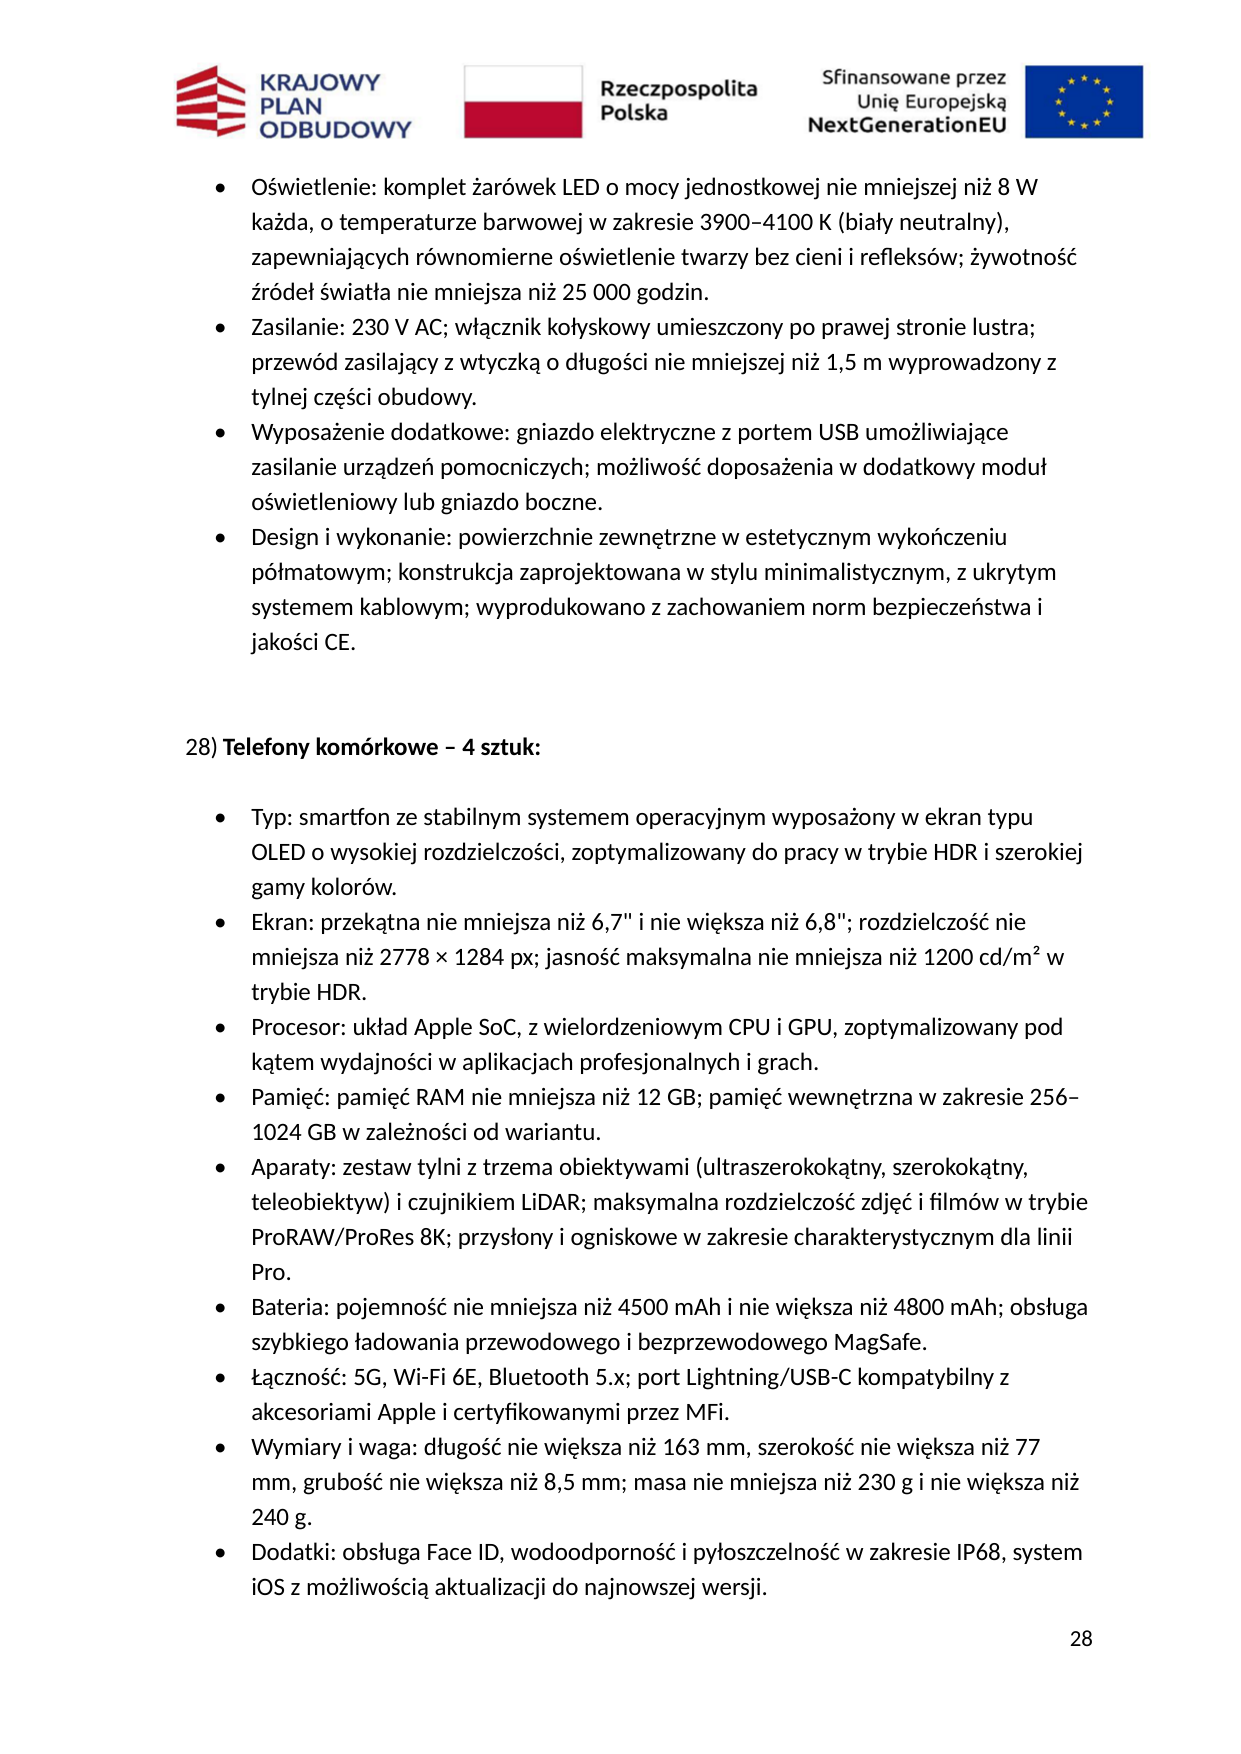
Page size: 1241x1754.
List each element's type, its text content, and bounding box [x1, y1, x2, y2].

picture [147, 42, 1157, 167]
list Dodatki: obsługa Face ID, wodoodporność i pyłoszczelność w zakresie IP68, system iOS z możliwością aktualizacji do najnowszej wersji. [214, 1536, 1093, 1602]
list Ekran: przekątna nie mniejsza niż 6,7" i nie większa niż 6,8"; rozdzielczość nie mniejsza niż 2778 × 1284 px; jasność maksymalna nie mniejsza niż 1200 cd/m² w trybie HDR. [214, 906, 1093, 1007]
list Procesor: układ Apple SoC, z wielordzeniowym CPU i GPU, zoptymalizowany pod kątem wydajności w aplikacjach profesjonalnych i grach. [214, 1011, 1093, 1077]
list Oświetlenie: komplet żarówek LED o mocy jednostkowej nie mniejszej niż 8 W każda, o temperaturze barwowej w zakresie 3900–4100 K (biały neutralny), zapewniających równomierne oświetlenie twarzy bez cieni i refleksów; żywotność źródeł światła nie mniejsza niż 25 000 godzin. [214, 148, 1093, 307]
list Wymiary i waga: długość nie większa niż 163 mm, szerokość nie większa niż 77 mm, grubość nie większa niż 8,5 mm; masa nie mniejsza niż 230 g i nie większa niż 240 g. [214, 1431, 1093, 1532]
list Pamięć: pamięć RAM nie mniejsza niż 12 GB; pamięć wewnętrzna w zakresie 256–1024 GB w zależności od wariantu. [214, 1081, 1093, 1147]
list Aparaty: zestaw tylni z trzema obiektywami (ultraszerokokątny, szerokokątny, teleobiektyw) i czujnikiem LiDAR; maksymalna rozdzielczość zdjęć i filmów w trybie ProRAW/ProRes 8K; przysłony i ogniskowe w zakresie charakterystycznym dla linii Pro. [214, 1151, 1093, 1287]
list Bateria: pojemność nie mniejsza niż 4500 mAh i nie większa niż 4800 mAh; obsługa szybkiego ładowania przewodowego i bezprzewodowego MagSafe. [214, 1291, 1093, 1357]
list Design i wykonanie: powierzchnie zewnętrzne w estetycznym wykończeniu półmatowym; konstrukcja zaprojektowana w stylu minimalistycznym, z ukrytym systemem kablowym; wyprodukowano z zachowaniem norm bezpieczeństwa i jakości CE. [214, 521, 1093, 657]
list Łączność: 5G, Wi-Fi 6E, Bluetooth 5.x; port Lightning/USB-C kompatybilny z akcesoriami Apple i certyfikowanymi przez MFi. [214, 1361, 1093, 1427]
list Telefony komórkowe – 4 sztuk: [185, 731, 1093, 762]
list Wyposażenie dodatkowe: gniazdo elektryczne z portem USB umożliwiające zasilanie urządzeń pomocniczych; możliwość doposażenia w dodatkowy moduł oświetleniowy lub gniazdo boczne. [214, 416, 1093, 517]
list Zasilanie: 230 V AC; włącznik kołyskowy umieszczony po prawej stronie lustra; przewód zasilający z wtyczką o długości nie mniejszej niż 1,5 m wyprowadzony z tylnej części obudowy. [214, 311, 1093, 412]
list Typ: smartfon ze stabilnym systemem operacyjnym wyposażony w ekran typu OLED o wysokiej rozdzielczości, zoptymalizowany do pracy w trybie HDR i szerokiej gamy kolorów. [214, 801, 1093, 902]
